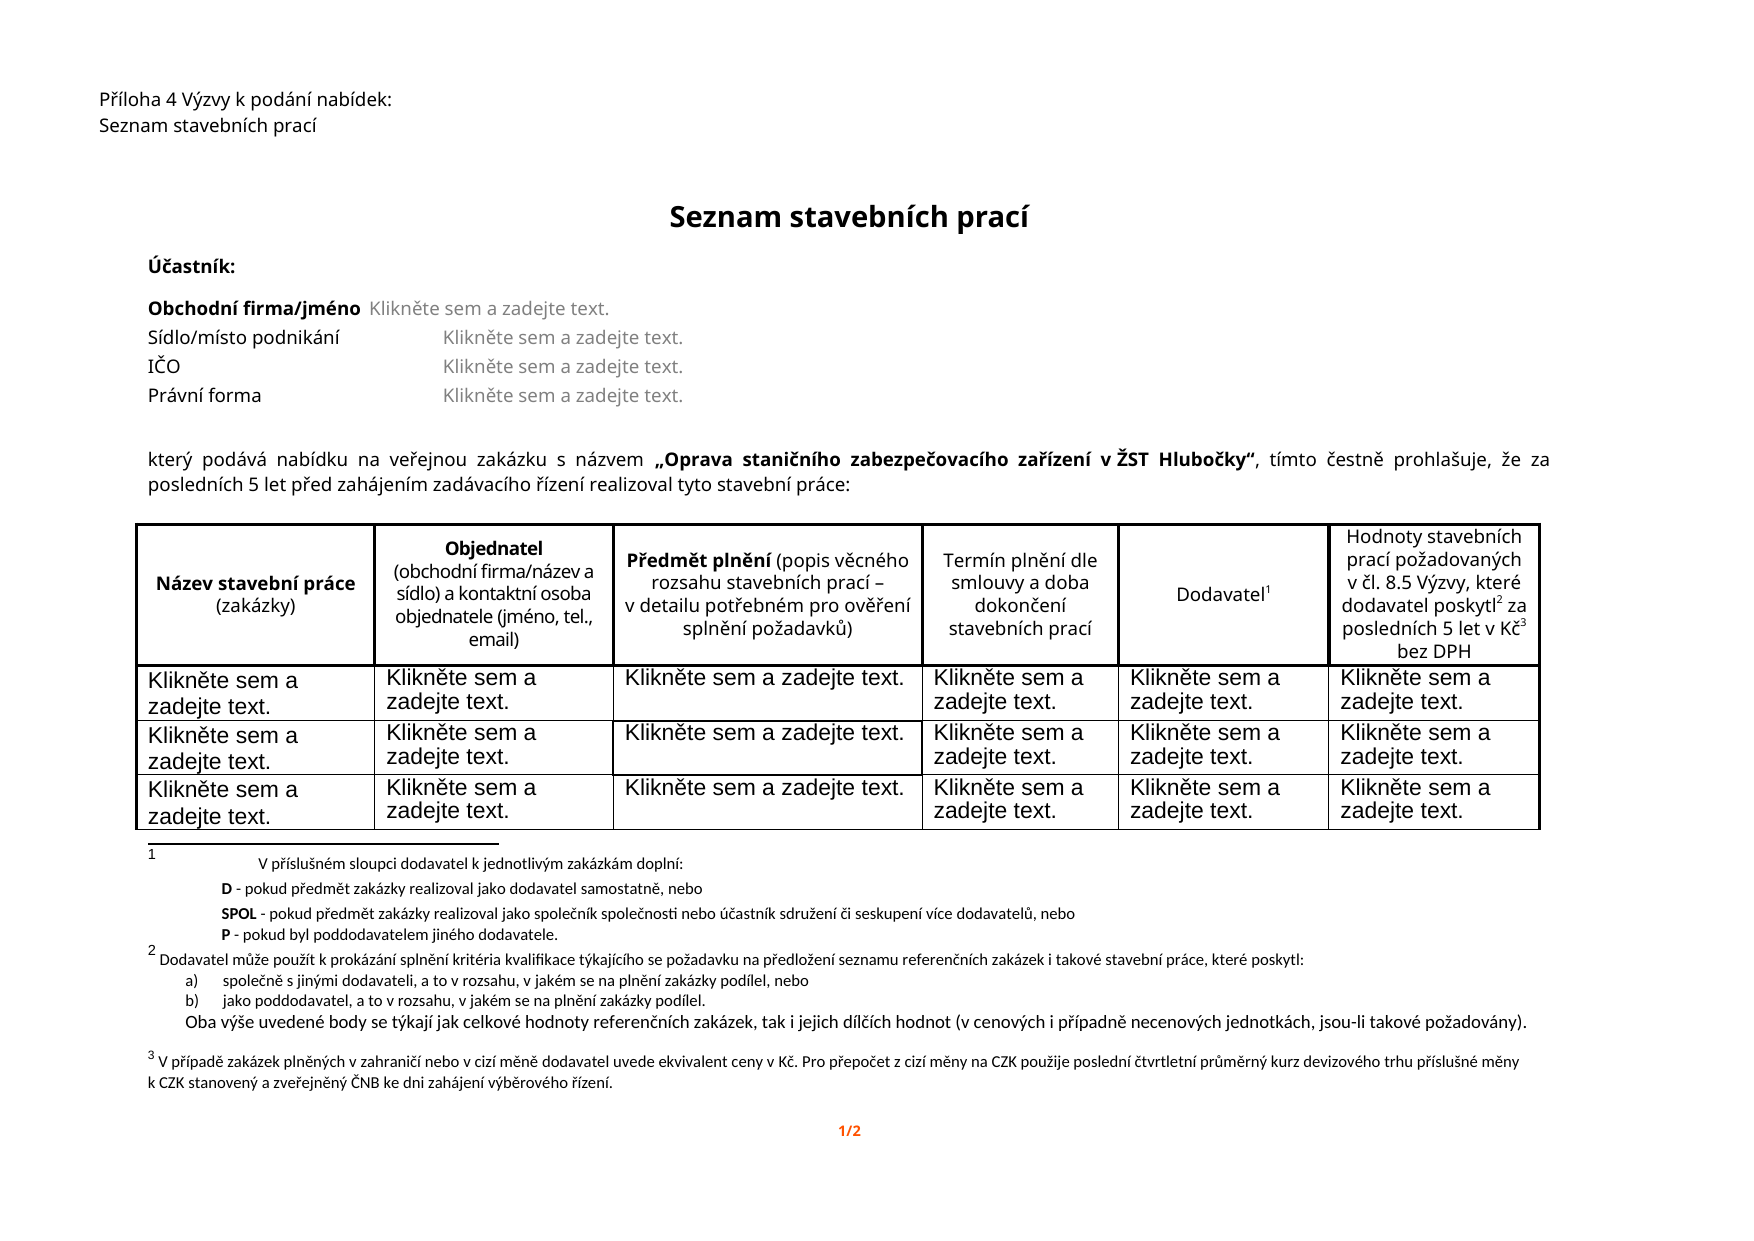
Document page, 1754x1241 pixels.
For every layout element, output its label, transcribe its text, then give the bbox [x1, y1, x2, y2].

text který podává nabídku na veřejnou zakázku s názvem „Oprava staničního zabezpečovacího zařízení v ŽST Hlubočky“, tímto čestně prohlašuje, že za posledních 5 let před zahájením zadávacího řízení realizoval tyto stavební práce: [148, 446, 1551, 497]
text Účastník: [148, 249, 1551, 279]
table_header Dodavatel [1120, 526, 1327, 664]
table_header Objednatel (obchodní firma/název a sídlo) a kontaktní osoba objednatele (jméno, tel., email) [376, 526, 612, 664]
table_header Předmět plnění (popis věcného rozsahu stavebních prací – v detailu potřebném pro ověření splnění požadavků) [615, 526, 921, 664]
text Právní forma [148, 379, 1551, 408]
text Sídlo/místo podnikání [148, 321, 1551, 350]
table_header Hodnoty stavebních prací požadovaných v čl. 8.5 Výzvy, které dodavatel poskytl za posledních 5 let v Kč bez DPH [1331, 526, 1538, 664]
table_header Název stavební práce (zakázky) [138, 526, 373, 664]
text Obchodní firma/jméno [148, 292, 1551, 321]
title Seznam stavebních prací [148, 196, 1551, 236]
table_header Termín plnění dle smlouvy a doba dokončení stavebních prací [924, 526, 1117, 664]
text IČO [148, 350, 1551, 379]
